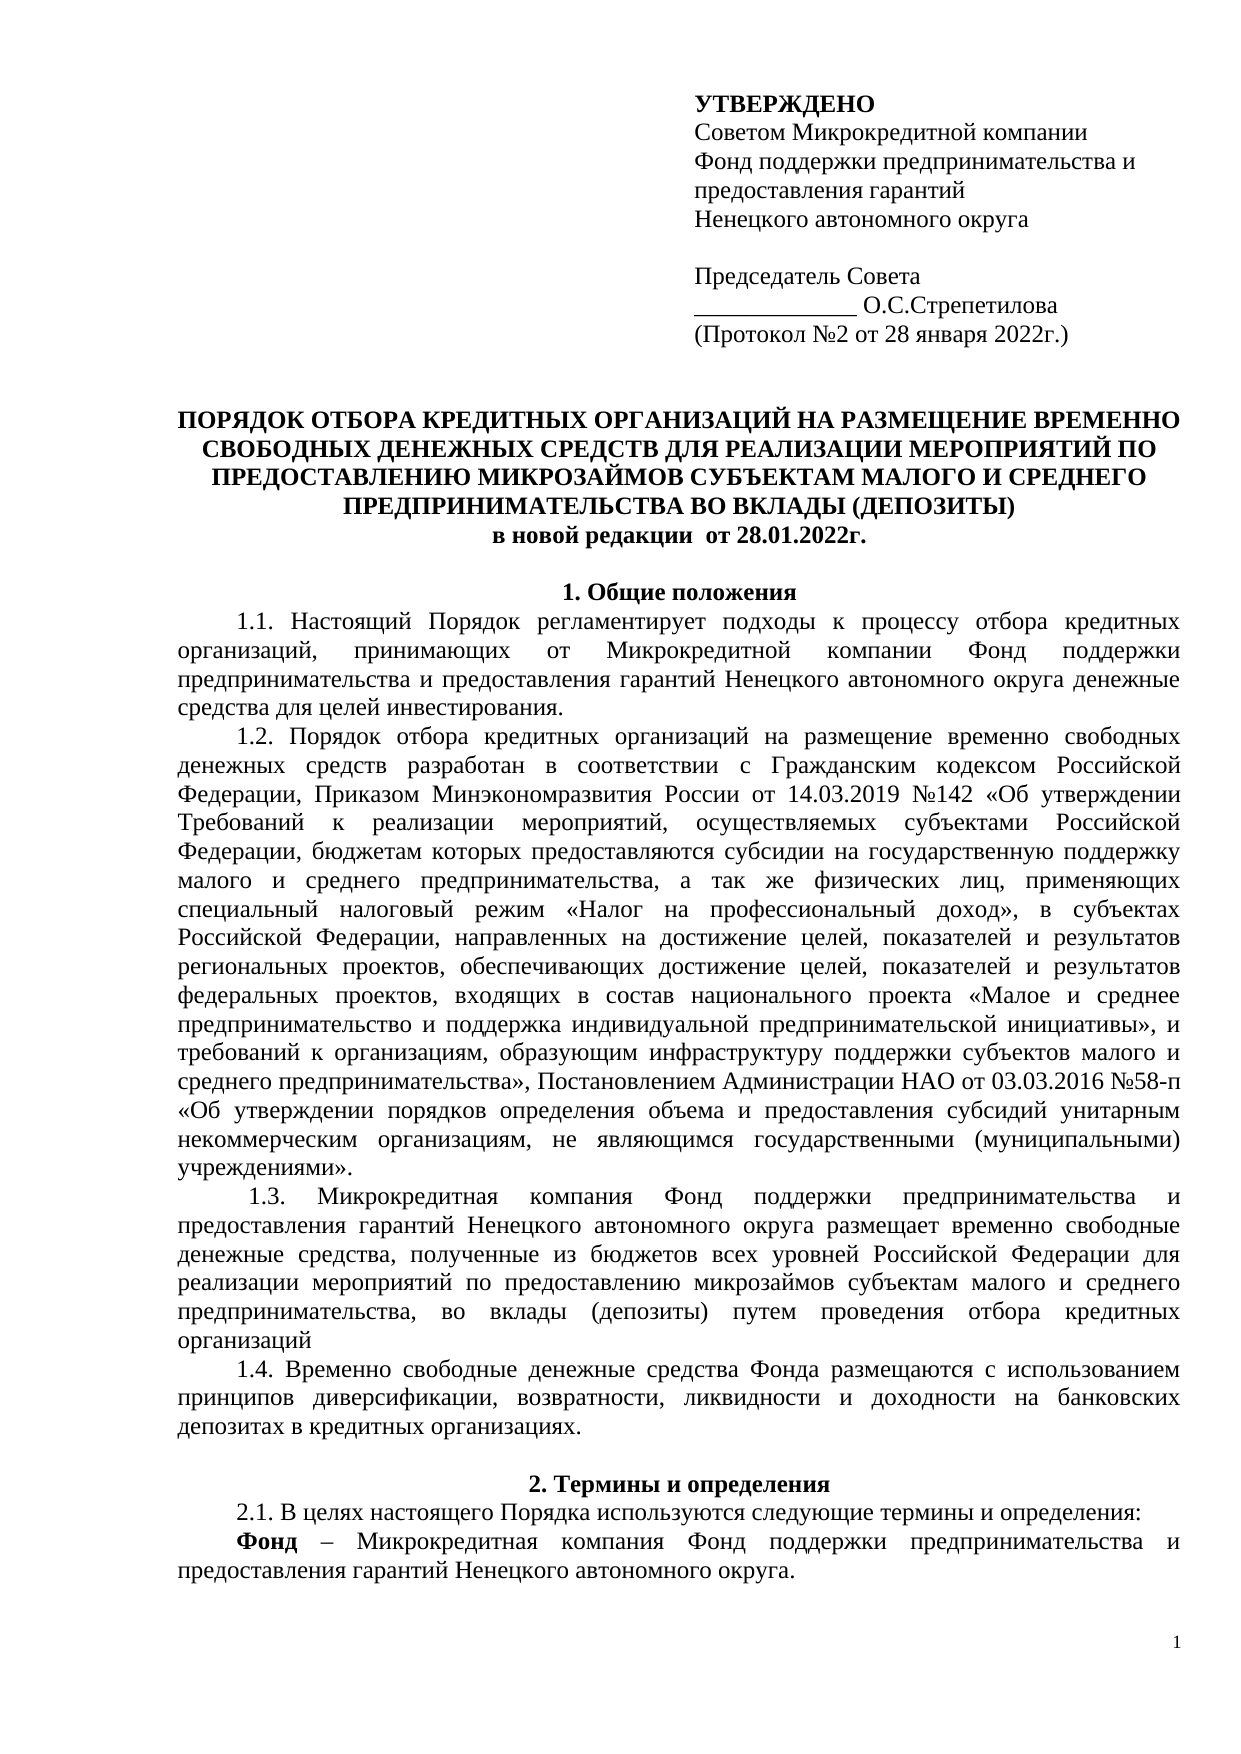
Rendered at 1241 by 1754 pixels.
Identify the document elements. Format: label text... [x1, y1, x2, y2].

text Фонд поддержки предпринимательства и [694, 146, 1181, 175]
text Председатель Совета [694, 261, 1181, 290]
text ПОРЯДОК ОТБОРА КРЕДИТНЫХ ОРГАНИЗАЦИЙ НА РАЗМЕЩЕНИЕ ВРЕМЕННО СВОБОДНЫХ ДЕНЕЖНЫХ СРЕДСТВ ДЛЯ РЕАЛИЗАЦИИ МЕРОПРИЯТИЙ ПО ПРЕДОСТАВЛЕНИЮ МИКРОЗАЙМОВ СУБЪЕКТАМ МАЛОГО И СРЕДНЕГО ПРЕДПРИНИМАТЕЛЬСТВА ВО ВКЛАДЫ (ДЕПОЗИТЫ) [177, 405, 1181, 520]
text УТВЕРЖДЕНО [694, 89, 1181, 117]
list 2.1. В целях настоящего Порядка используются следующие термины и определения: [236, 1497, 1181, 1526]
text 1. Общие положения [177, 577, 1181, 606]
title 1.4. Временно свободные денежные средства Фонда размещаются с использованием принципов диверсификации, возвратности, ликвидности и доходности на банковских депозитах в кредитных организациях. [177, 1354, 1181, 1440]
text (Протокол №2 от 28 января 2022г.) [694, 319, 1181, 347]
text Фонд – Микрокредитная компания Фонд поддержки предпринимательства и предоставления гарантий Ненецкого автономного округа. [177, 1526, 1181, 1584]
text 1.3. Микрокредитная компания Фонд поддержки предпринимательства и предоставления гарантий Ненецкого автономного округа размещает временно свободные денежные средства, полученные из бюджетов всех уровней Российской Федерации для реализации мероприятий по предоставлению микрозаймов субъектам малого и среднего предпринимательства, во вклады (депозиты) путем проведения отбора кредитных организаций [177, 1181, 1181, 1354]
text предоставления гарантий [694, 175, 1181, 204]
text Советом Микрокредитной компании [694, 117, 1181, 146]
text _____________ О.С.Стрепетилова [694, 290, 1181, 319]
list 1.1. Настоящий Порядок регламентирует подходы к процессу отбора кредитных организаций, принимающих от Микрокредитной компании Фонд поддержки предпринимательства и предоставления гарантий Ненецкого автономного округа денежные средства для целей инвестирования. [177, 606, 1181, 721]
title 1.2. Порядок отбора кредитных организаций на размещение временно свободных денежных средств разработан в соответствии с Гражданским кодексом Российской Федерации, Приказом Минэкономразвития России от 14.03.2019 №142 «Об утверждении Требований к реализации мероприятий, осуществляемых субъектами Российской Федерации, бюджетам которых предоставляются субсидии на государственную поддержку малого и среднего предпринимательства, а так же физических лиц, применяющих специальный налоговый режим «Налог на профессиональный доход», в субъектах Российской Федерации, направленных на достижение целей, показателей и результатов региональных проектов, обеспечивающих достижение целей, показателей и результатов федеральных проектов, входящих в состав национального проекта «Малое и среднее предпринимательство и поддержка индивидуальной предпринимательской инициативы», и требований к организациям, образующим инфраструктуру поддержки субъектов малого и среднего предпринимательства», Постановлением Администрации НАО от 03.03.2016 №58-п «Об утверждении порядков определения объема и предоставления субсидий унитарным некоммерческим организациям, не являющимся государственными (муниципальными) учреждениями». [177, 721, 1181, 1181]
text в новой редакции от 28.01.2022г. [177, 520, 1181, 549]
title 2. Термины и определения [177, 1469, 1181, 1497]
text Ненецкого автономного округа [694, 204, 1181, 232]
